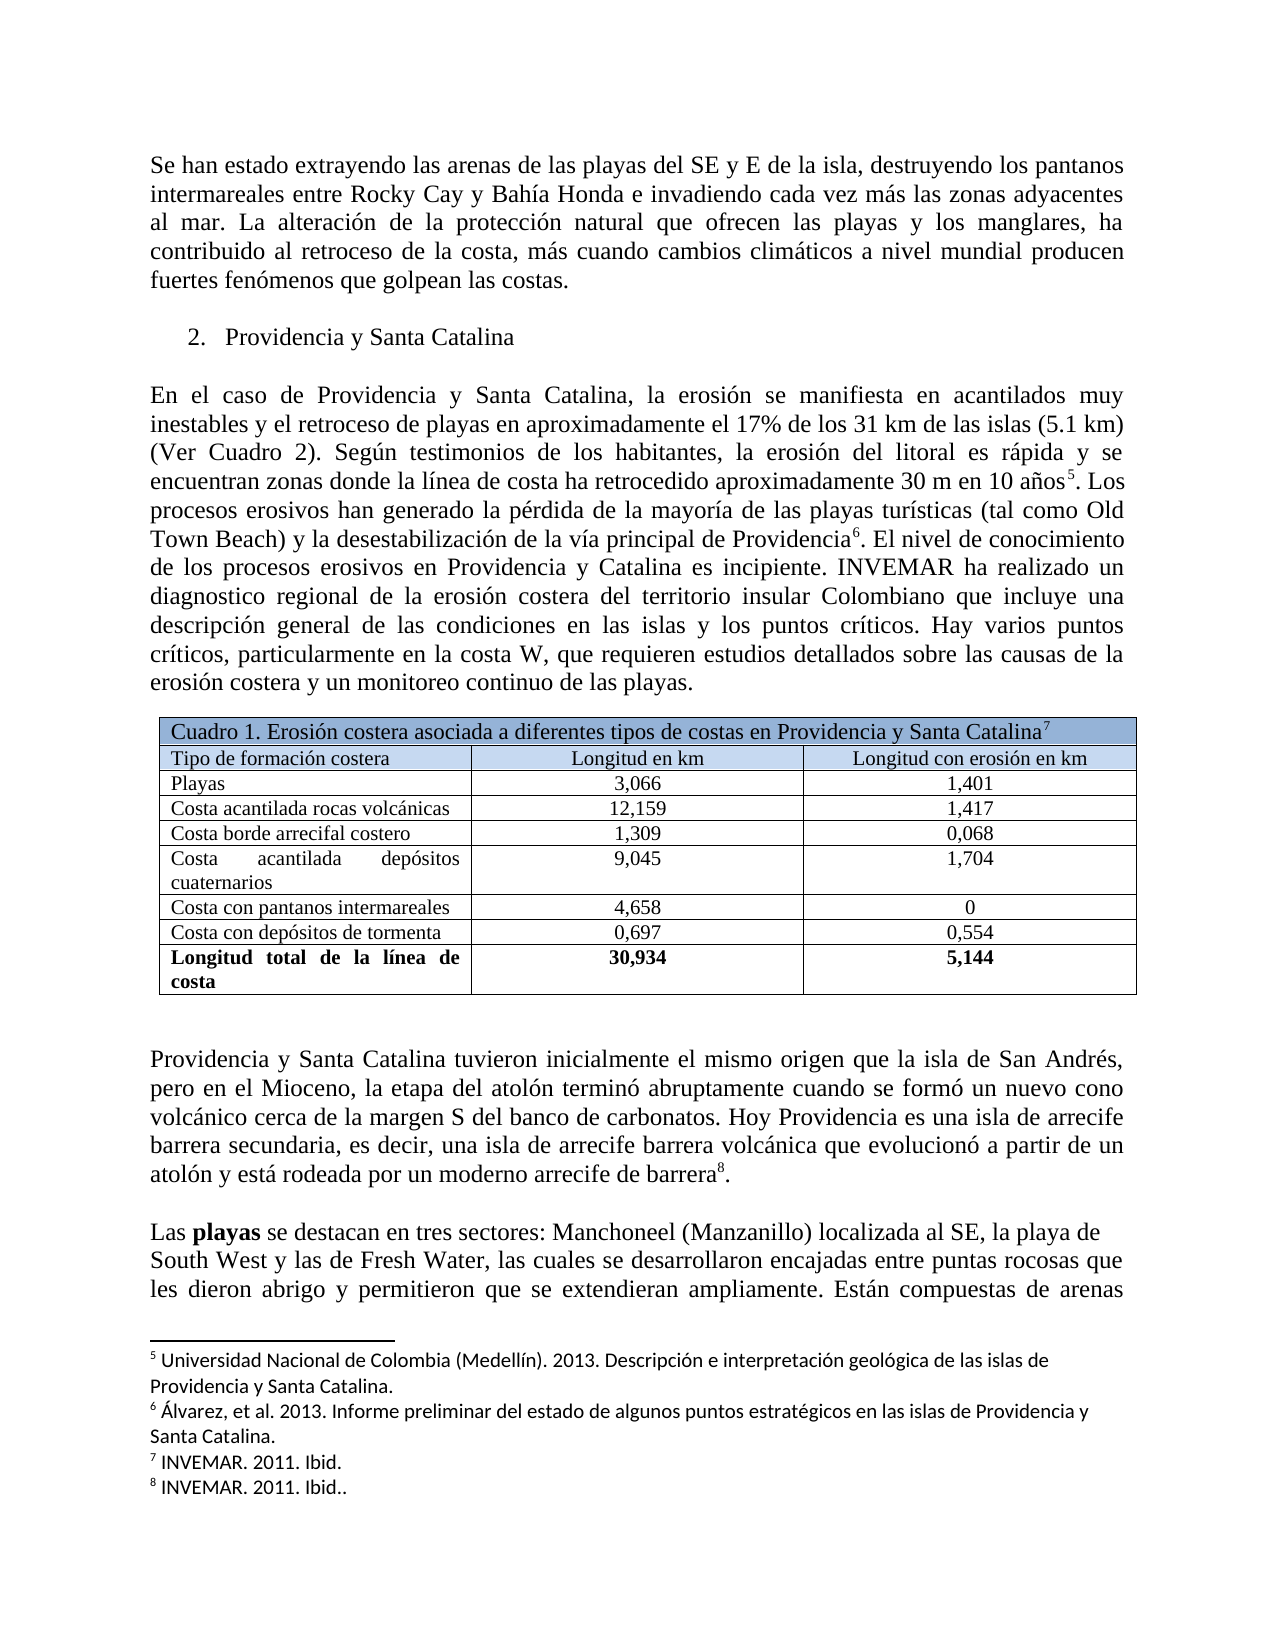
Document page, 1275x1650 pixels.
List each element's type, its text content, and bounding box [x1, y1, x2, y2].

table_header Cuadro 1. Erosión costera asociada a diferentes tipos de costas en Providencia y Santa Catalina [160, 718, 1136, 744]
table_cell 12,159 [472, 796, 803, 820]
table_cell Longitud con erosión en km [804, 746, 1136, 769]
table_cell Costa borde arrecifal costero [160, 821, 471, 845]
table_cell Costa con depósitos de tormenta [160, 920, 471, 944]
table_cell 5,144 [804, 945, 1136, 993]
text En el caso de Providencia y Santa Catalina, la erosión se manifiesta en acantilados muy inestables y el retroceso de playas en aproximadamente el 17% de los 31 km de las islas (5.1 km) (Ver Cuadro 2). Según testimonios de los habitantes, la erosión del litoral es rápida y se encuentran zonas donde la línea de costa ha retrocedido aproximadamente 30 m en 10 años. Los procesos erosivos han generado la pérdida de la mayoría de las playas turísticas (tal como Old Town Beach) y la desestabilización de la vía principal de Providencia. El nivel de conocimiento de los procesos erosivos en Providencia y Catalina es incipiente. INVEMAR ha realizado un diagnostico regional de la erosión costera del territorio insular Colombiano que incluye una descripción general de las condiciones en las islas y los puntos críticos. Hay varios puntos críticos, particularmente en la costa W, que requieren estudios detallados sobre las causas de la erosión costera y un monitoreo continuo de las playas. [150, 380, 1125, 696]
table_cell 4,658 [472, 895, 803, 919]
table_cell 0,554 [804, 920, 1136, 944]
text Las playas se destacan en tres sectores: Manchoneel (Manzanillo) localizada al SE, la playa de [150, 1217, 1125, 1245]
table_cell 0,068 [804, 821, 1136, 845]
table_cell 0 [804, 895, 1136, 919]
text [150, 150, 1125, 294]
table_cell 1,417 [804, 796, 1136, 820]
table_cell 1,401 [804, 771, 1136, 795]
text Providencia y Santa Catalina tuvieron inicialmente el mismo origen que la isla de San Andrés, pero en el Mioceno, la etapa del atolón terminó abruptamente cuando se formó un nuevo cono volcánico cerca de la margen S del banco de carbonatos. Hoy Providencia es una isla de arrecife barrera secundaria, es decir, una isla de arrecife barrera volcánica que evolucionó a partir de un atolón y está rodeada por un moderno arrecife de barrera. [150, 1044, 1125, 1188]
table_cell Longitud total de la línea de costa [160, 945, 471, 993]
table_cell 3,066 [472, 771, 803, 795]
table_cell 1,309 [472, 821, 803, 845]
list Providencia y Santa Catalina [187, 322, 1125, 351]
table_cell Tipo de formación costera [160, 746, 471, 769]
table_cell 0,697 [472, 920, 803, 944]
table_cell Costa con pantanos intermareales [160, 895, 471, 919]
table_cell Costa acantilada depósitos cuaternarios [160, 846, 471, 894]
table_cell 1,704 [804, 846, 1136, 894]
table_cell Longitud en km [472, 746, 803, 769]
table_cell Costa acantilada rocas volcánicas [160, 796, 471, 820]
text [150, 1245, 1125, 1303]
table_cell Playas [160, 771, 471, 795]
table_cell 9,045 [472, 846, 803, 894]
table_cell 30,934 [472, 945, 803, 993]
